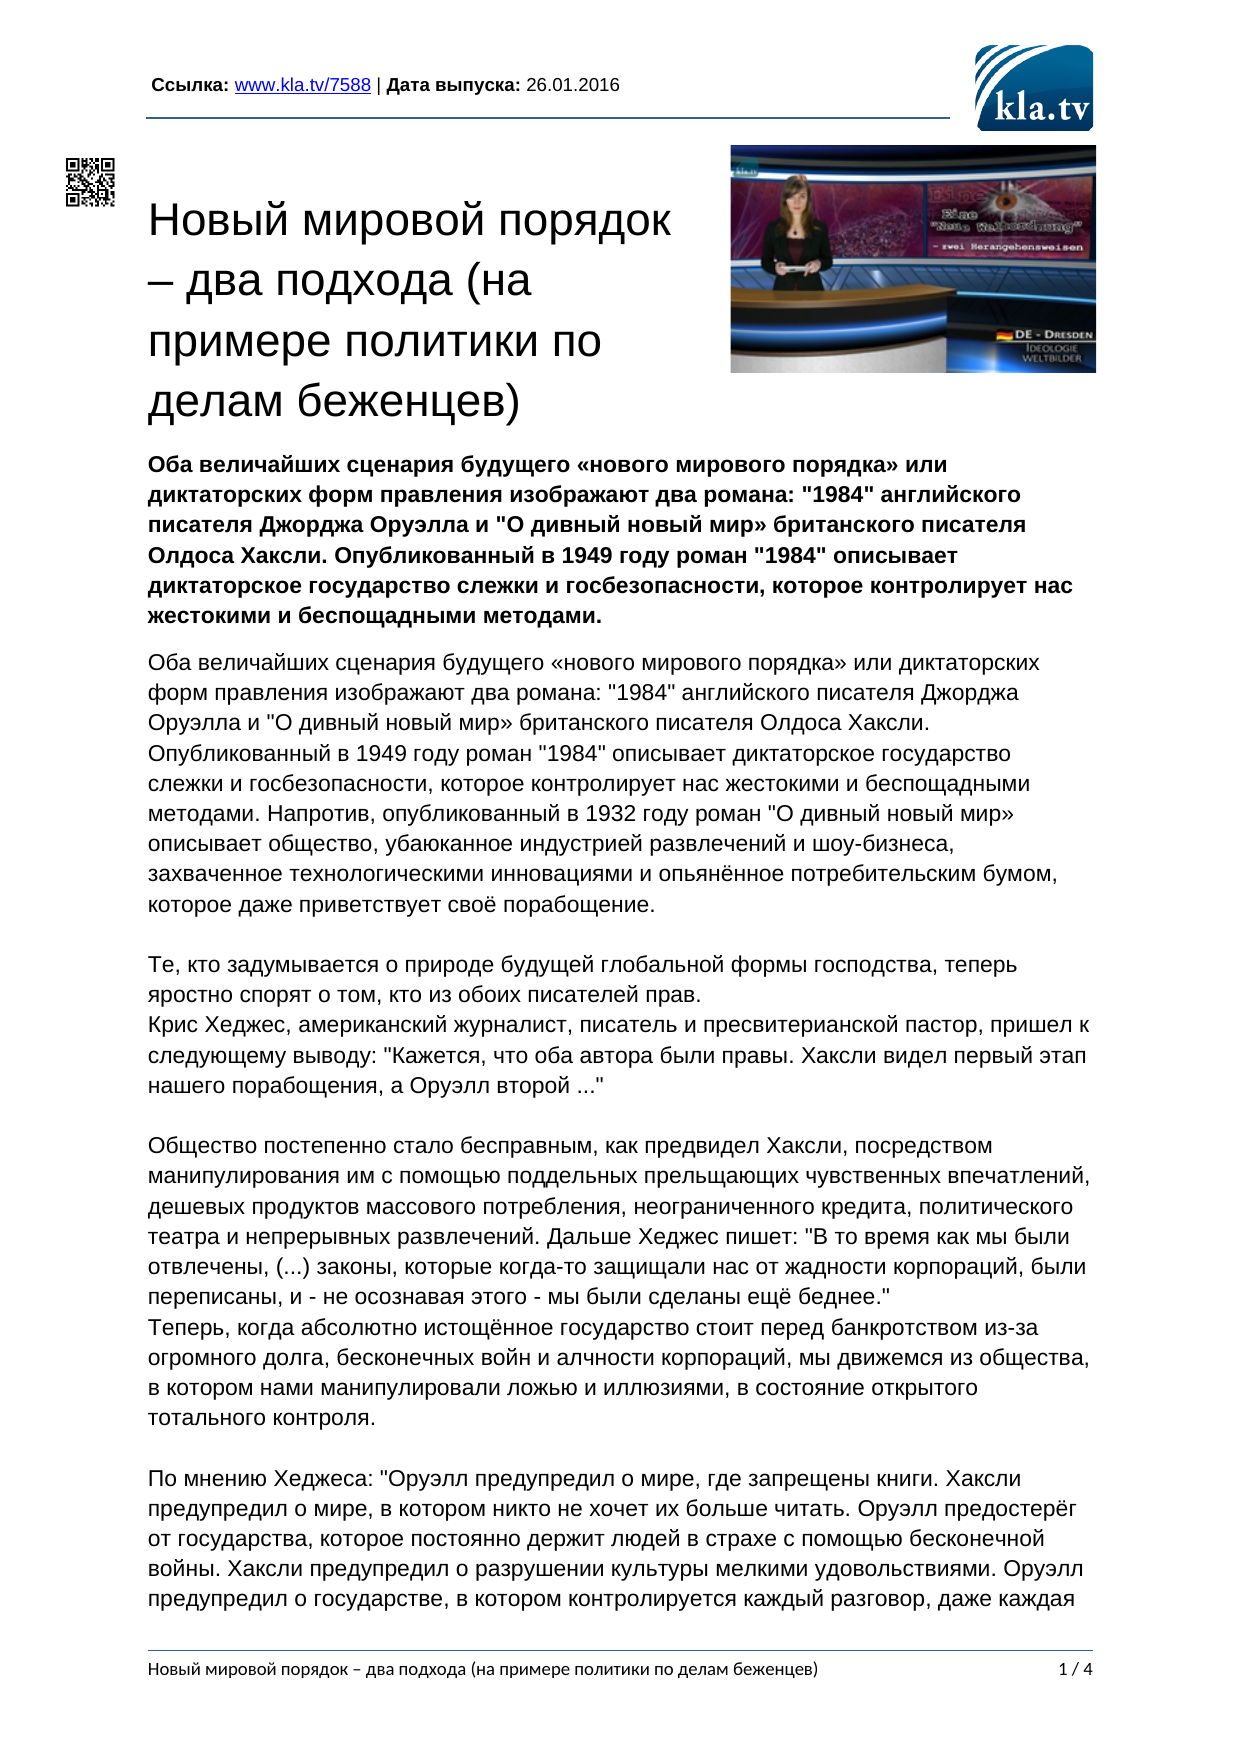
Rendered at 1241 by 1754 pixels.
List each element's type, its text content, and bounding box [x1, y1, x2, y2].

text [148, 649, 1093, 1612]
text Оба величайших сценария будущего «нового мирового порядка» или диктаторских форм правления изображают два романа: "1984" английского писателя Джорджа Оруэлла и "О дивный новый мир» британского писателя Олдоса Хаксли. Опубликованный в 1949 году роман "1984" описывает диктаторское государство слежки и госбезопасности, которое контролирует нас жестокими и беспощадными методами. [148, 451, 1093, 628]
text Новый мировой порядок – два подхода (на примере политики по делам беженцев) [148, 192, 1093, 427]
